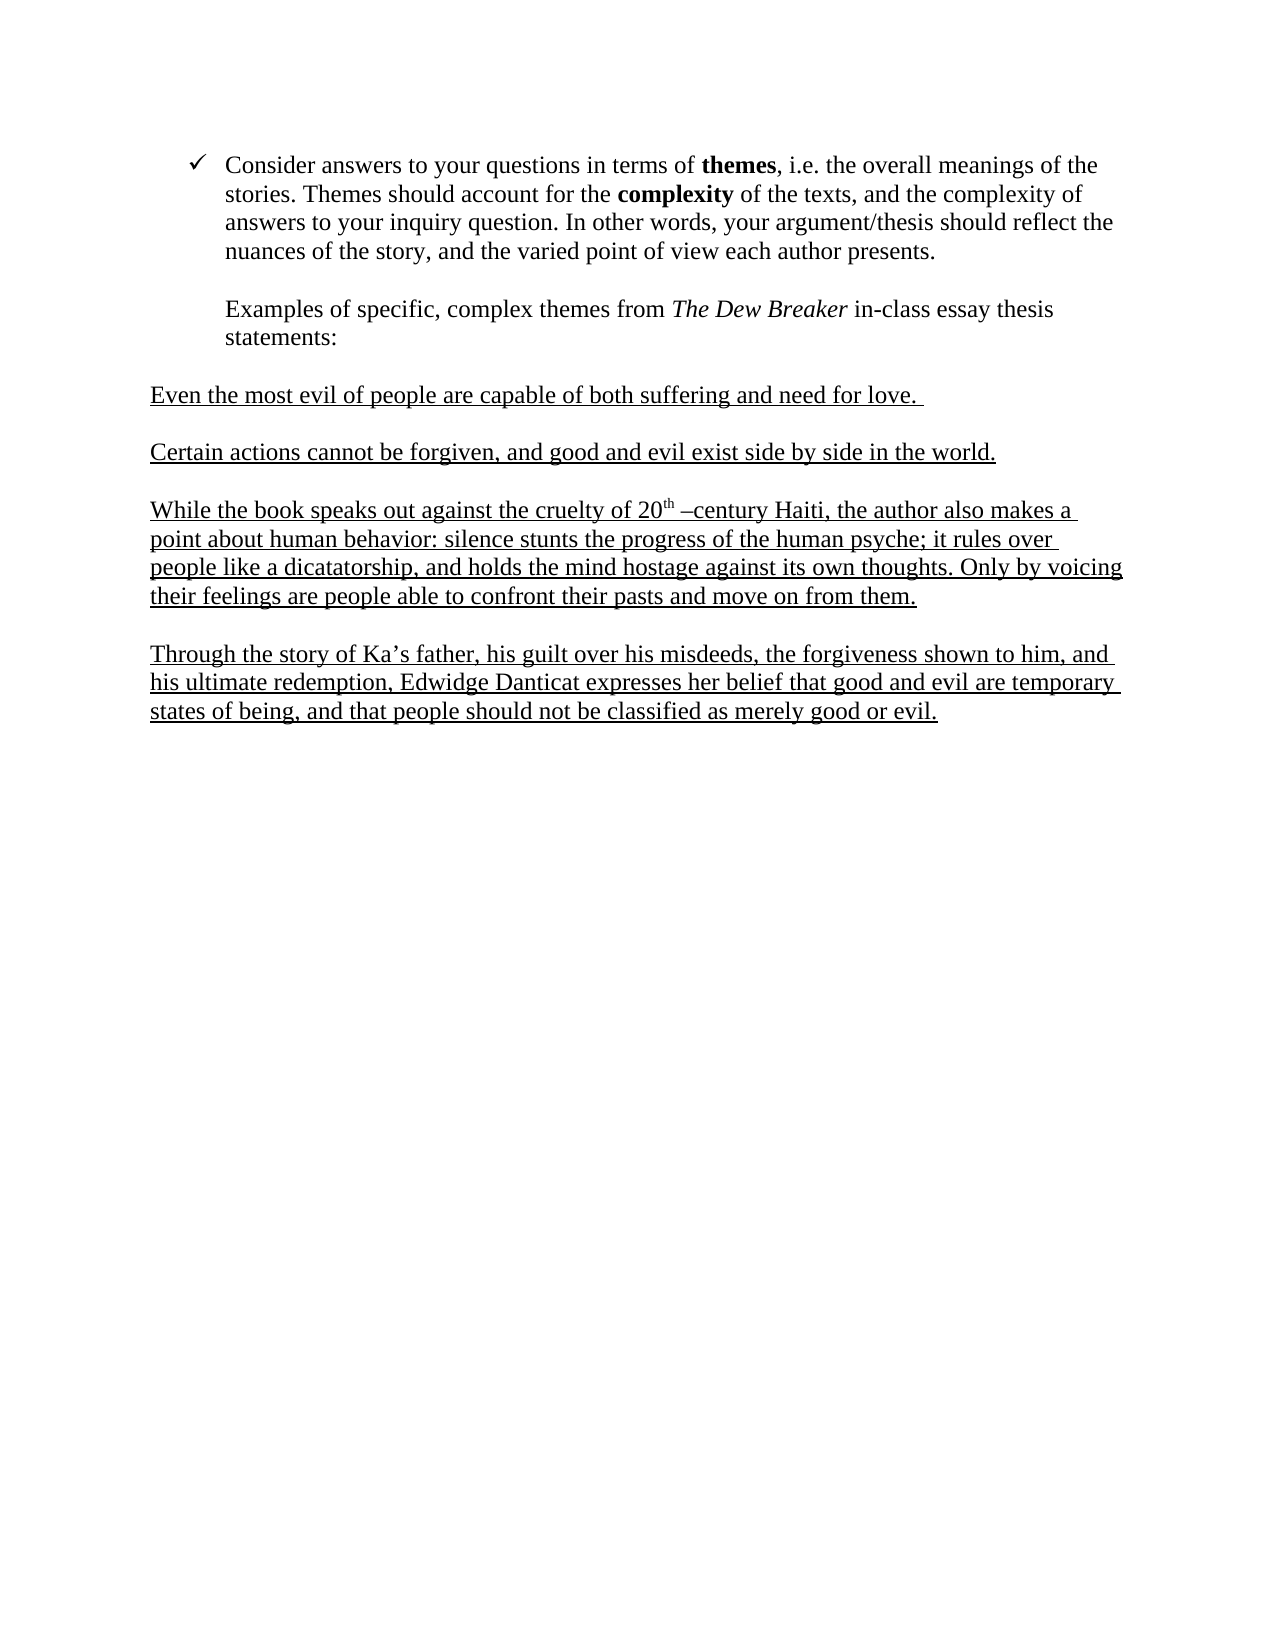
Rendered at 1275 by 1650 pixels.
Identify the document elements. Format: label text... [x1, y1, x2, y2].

text Even the most evil of people are capable of both suffering and need for love. [150, 380, 1125, 409]
text Certain actions cannot be forgiven, and good and evil exist side by side in the world. [150, 437, 1125, 466]
text Through the story of Ka’s father, his guilt over his misdeeds, the forgiveness shown to him, and his ultimate redemption, Edwidge Danticat expresses her belief that good and evil are temporary states of being, and that people should not be classified as merely good or evil. [150, 639, 1125, 725]
text While the book speaks out against the cruelty of 20th –century Haiti, the author also makes a point about human behavior: silence stunts the progress of the human psyche; it rules over people like a dicatatorship, and holds the mind hostage against its own thoughts. Only by voicing their feelings are people able to confront their pasts and move on from them. [150, 495, 1125, 610]
list Consider answers to your questions in terms of themes, i.e. the overall meanings of the stories. Themes should account for the complexity of the texts, and the complexity of answers to your inquiry question. In other words, your argument/thesis should reflect the nuances of the story, and the varied point of view each author presents. [187, 150, 1125, 265]
list Examples of specific, complex themes from The Dew Breaker in-class essay thesis statements: [225, 294, 1125, 351]
